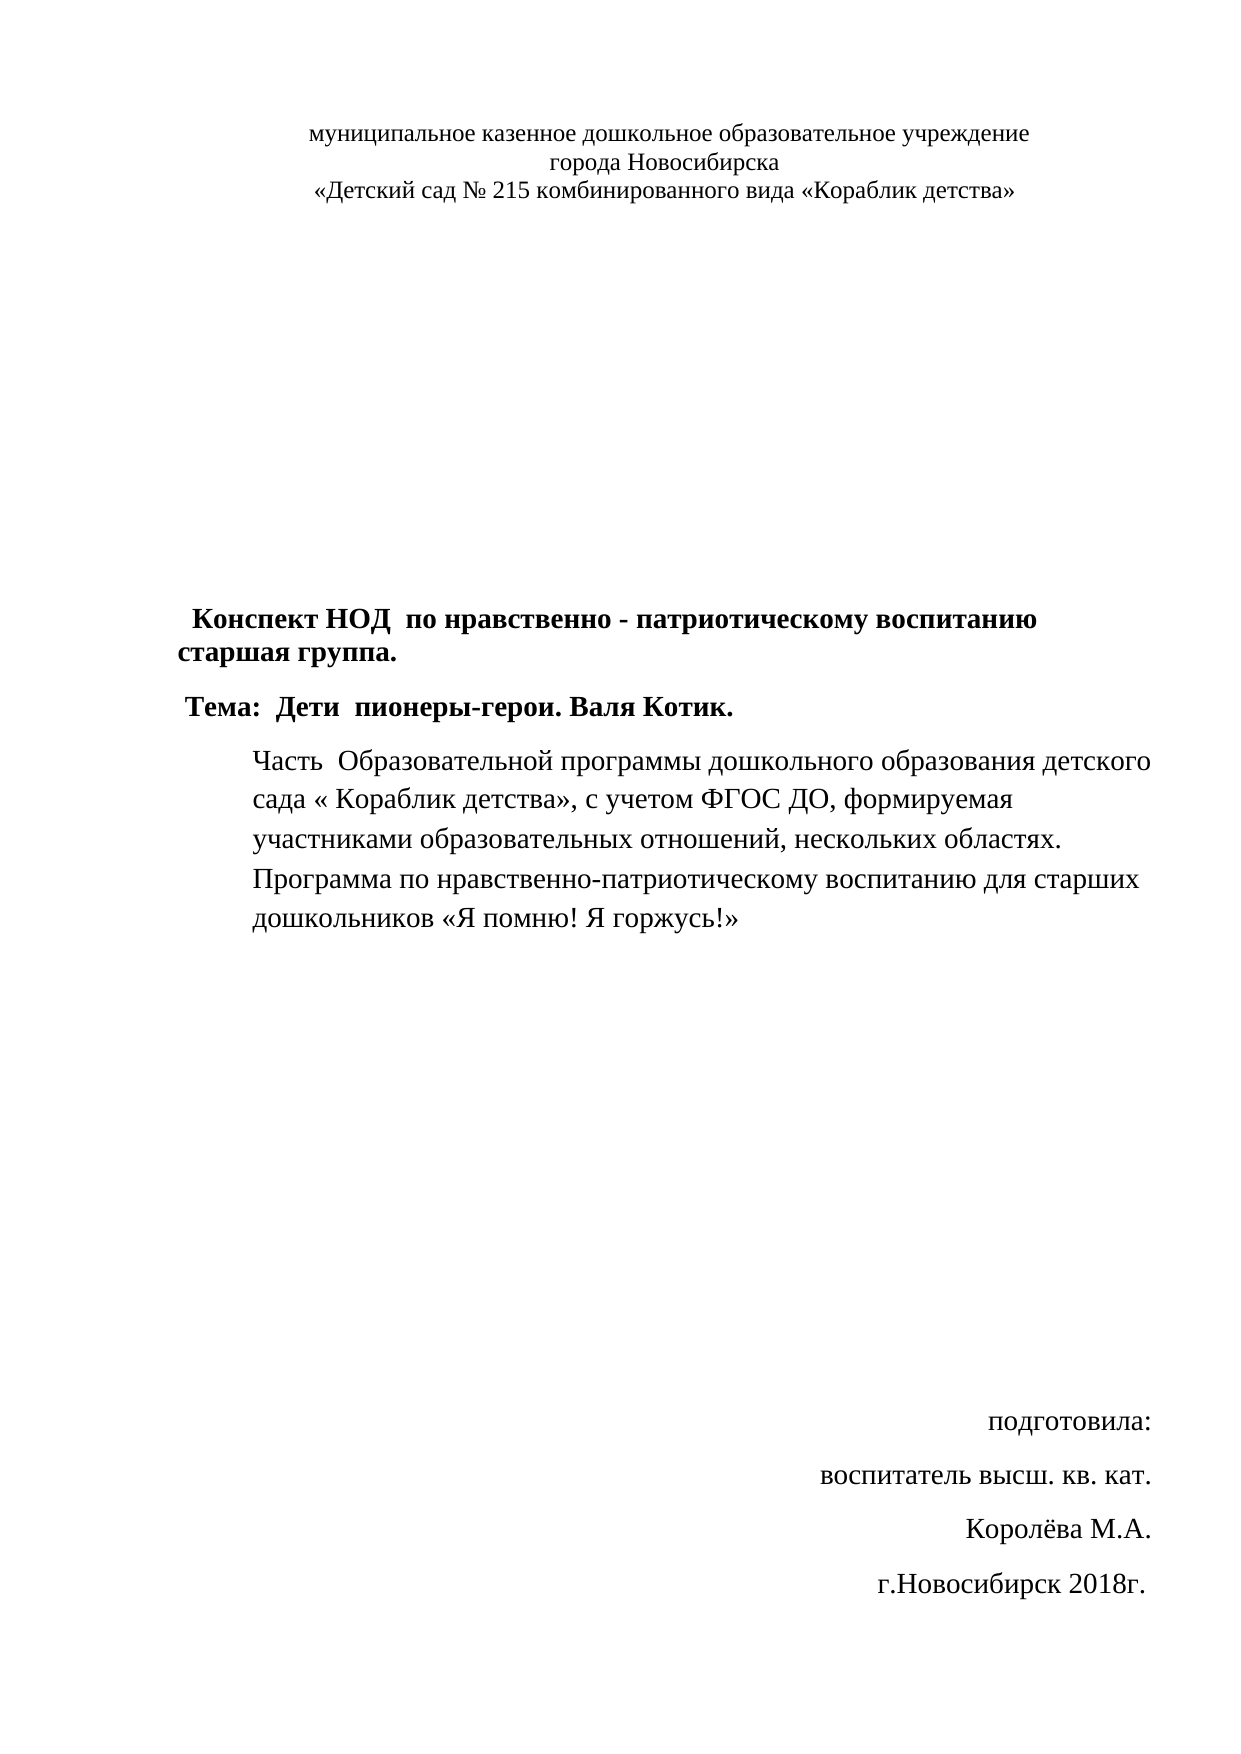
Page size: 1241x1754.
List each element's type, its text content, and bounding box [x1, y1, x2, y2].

text подготовила: [177, 1403, 1152, 1436]
text Королёва М.А. [177, 1512, 1152, 1545]
list Часть Образовательной программы дошкольного образования детского сада « Кораблик детства», с учетом ФГОС ДО, формируемая участниками образовательных отношений, нескольких областях. Программа по нравственно-патриотическому воспитанию для старших дошкольников «Я помню! Я горжусь!» [252, 743, 1152, 933]
text Тема: Дети пионеры-герои. Валя Котик. [177, 689, 1152, 722]
text города Новосибирска [177, 147, 1152, 176]
text воспитатель высш. кв. кат. [177, 1457, 1152, 1491]
text г.Новосибирск 2018г. [177, 1566, 1152, 1599]
text Конспект НОД по нравственно - патриотическому воспитанию старшая группа. [177, 601, 1152, 668]
text «Детский сад № 215 комбинированного вида «Кораблик детства» [177, 176, 1152, 204]
text муниципальное казенное дошкольное образовательное учреждение [177, 118, 1152, 147]
